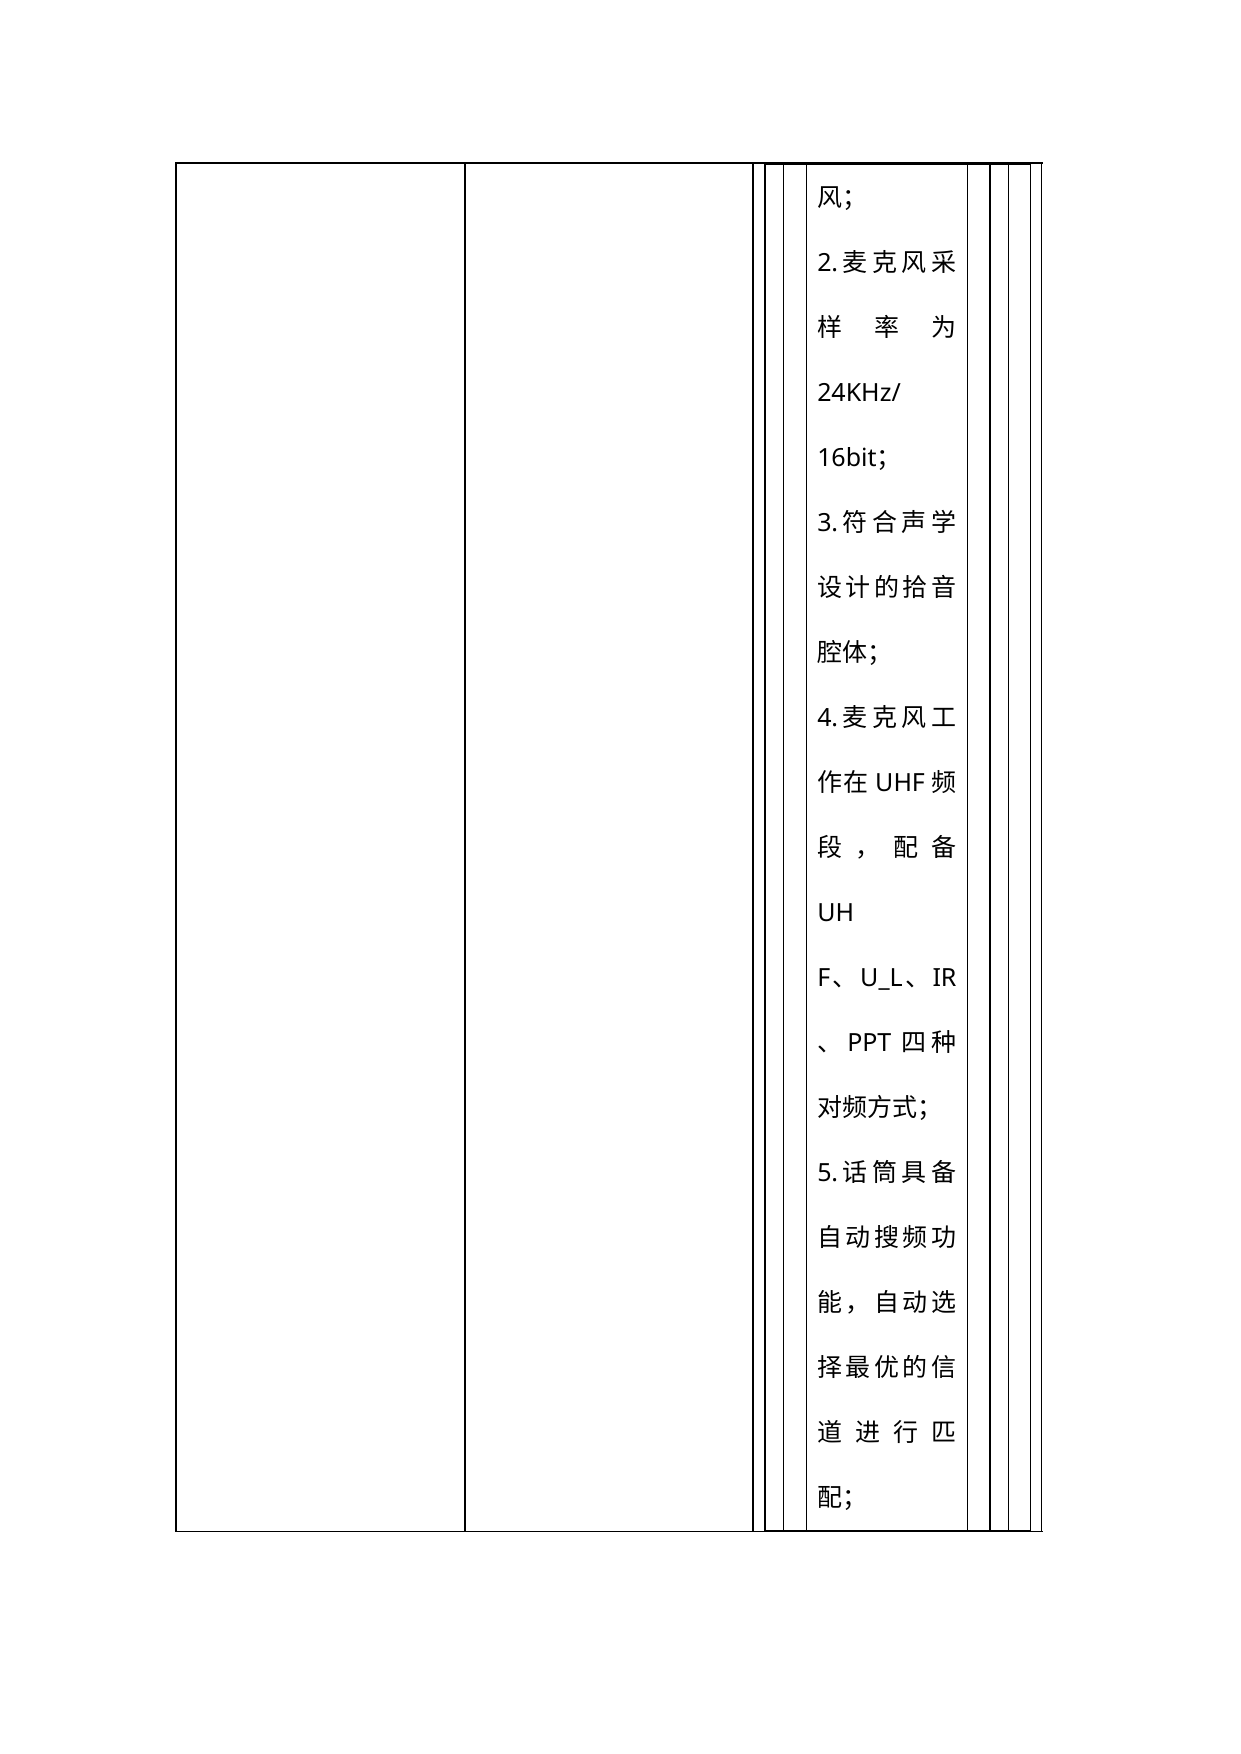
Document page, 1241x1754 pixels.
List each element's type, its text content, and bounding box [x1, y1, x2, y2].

table_cell 1 [177, 164, 464, 1531]
table_cell [1031, 164, 1041, 1531]
table_cell [991, 165, 1008, 1530]
table_cell [766, 165, 783, 1530]
table_cell [968, 165, 989, 1530]
table_cell [1009, 165, 1030, 1530]
table_cell [784, 165, 806, 1530]
table_cell [807, 165, 967, 1530]
table_cell [466, 164, 752, 1531]
table_cell [754, 164, 764, 1531]
